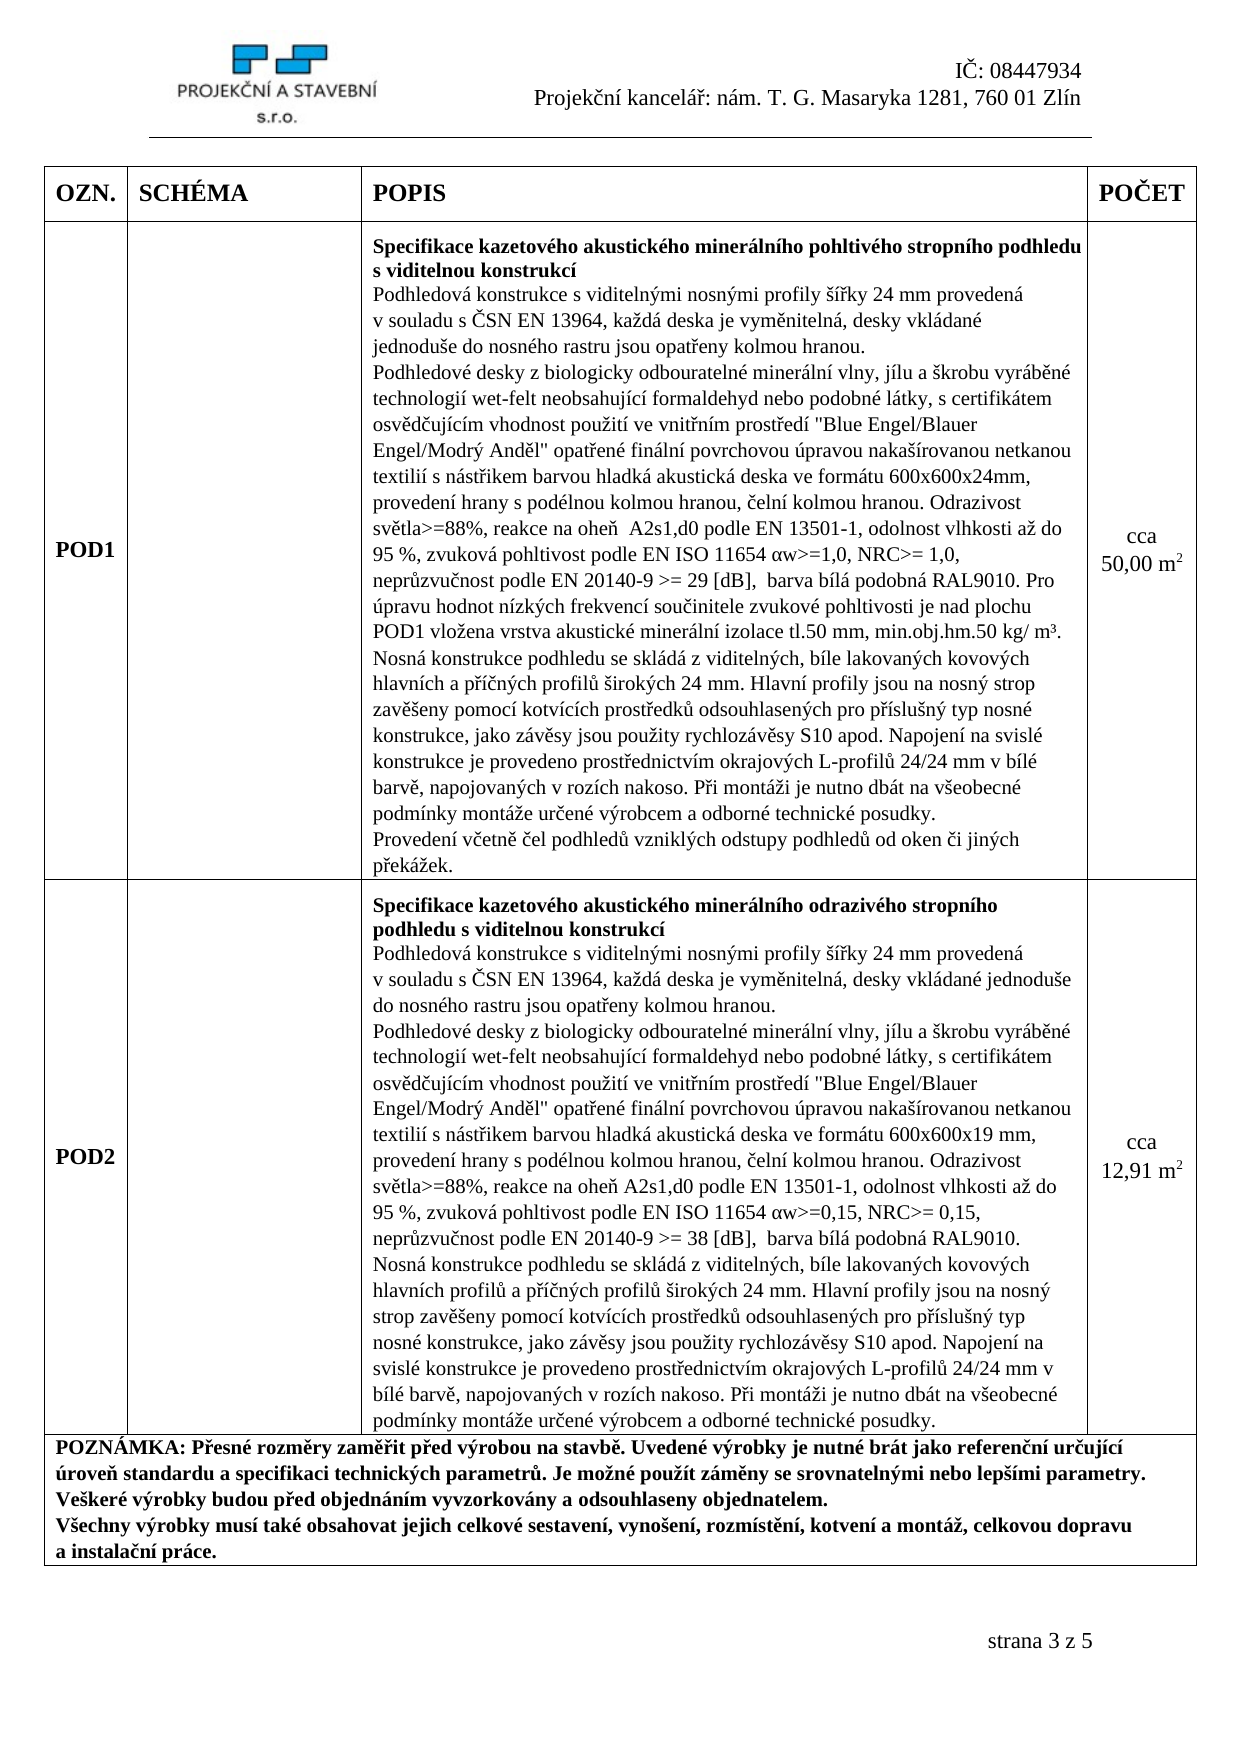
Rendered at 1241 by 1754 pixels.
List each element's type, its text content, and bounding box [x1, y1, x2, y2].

table_cell POD1 [45, 222, 127, 879]
table_cell POZNÁMKA: Přesné rozměry zaměřit před výrobou na stavbě. Uvedené výrobky je nutné brát jako referenční určující úroveň standardu a specifikaci technických parametrů. Je možné použít záměny se srovnatelnými nebo lepšími parametry. Veškeré výrobky budou před objednáním vyvzorkovány a odsouhlaseny objednatelem. Všechny výrobky musí také obsahovat jejich celkové sestavení, vynošení, rozmístění, kotvení a montáž, celkovou dopravu a instalační práce. [45, 1435, 1196, 1565]
table_cell [128, 880, 361, 1434]
table_header OZN. [45, 167, 127, 221]
table_cell POD2 [45, 880, 127, 1434]
table_header SCHÉMA [128, 167, 361, 221]
table_cell cca 12,91 m2 [1088, 880, 1196, 1434]
table_cell cca 50,00 m2 [1088, 222, 1196, 879]
table_cell Specifikace kazetového akustického minerálního pohltivého stropního podhledu s viditelnou konstrukcí Podhledová konstrukce s viditelnými nosnými profily šířky 24 mm provedená v souladu s ČSN EN 13964, každá deska je vyměnitelná, desky vkládané jednoduše do nosného rastru jsou opatřeny kolmou hranou. Podhledové desky z biologicky odbouratelné minerální vlny, jílu a škrobu vyráběné technologií wet-felt neobsahující formaldehyd nebo podobné látky, s certifikátem osvědčujícím vhodnost použití ve vnitřním prostředí "Blue Engel/Blauer Engel/Modrý Anděl" opatřené finální povrchovou úpravou nakašírovanou netkanou textilií s nástřikem barvou hladká akustická deska ve formátu 600x600x24mm, provedení hrany s podélnou kolmou hranou, čelní kolmou hranou. Odrazivost světla>=88%, reakce na oheň A2s1,d0 podle EN 13501-1, odolnost vlhkosti až do 95 %, zvuková pohltivost podle EN ISO 11654 αw>=1,0, NRC>= 1,0, neprůzvučnost podle EN 20140-9 >= 29 [dB], barva bílá podobná RAL9010. Pro úpravu hodnot nízkých frekvencí součinitele zvukové pohltivosti je nad plochu POD1 vložena vrstva akustické minerální izolace tl.50 mm, min.obj.hm.50 kg/ m³. Nosná konstrukce podhledu se skládá z viditelných, bíle lakovaných kovových hlavních a příčných profilů širokých 24 mm. Hlavní profily jsou na nosný strop zavěšeny pomocí kotvících prostředků odsouhlasených pro příslušný typ nosné konstrukce, jako závěsy jsou použity rychlozávěsy S10 apod. Napojení na svislé konstrukce je provedeno prostřednictvím okrajových L-profilů 24/24 mm v bílé barvě, napojovaných v rozích nakoso. Při montáži je nutno dbát na všeobecné podmínky montáže určené výrobcem a odborné technické posudky. Provedení včetně čel podhledů vzniklých odstupy podhledů od oken či jiných překážek. [362, 222, 1087, 879]
table_header POPIS [362, 167, 1087, 221]
picture [159, 30, 389, 135]
table_cell [128, 222, 361, 879]
table_header POČET [1088, 167, 1196, 221]
table_cell Specifikace kazetového akustického minerálního odrazivého stropního podhledu s viditelnou konstrukcí Podhledová konstrukce s viditelnými nosnými profily šířky 24 mm provedená v souladu s ČSN EN 13964, každá deska je vyměnitelná, desky vkládané jednoduše do nosného rastru jsou opatřeny kolmou hranou. Podhledové desky z biologicky odbouratelné minerální vlny, jílu a škrobu vyráběné technologií wet-felt neobsahující formaldehyd nebo podobné látky, s certifikátem osvědčujícím vhodnost použití ve vnitřním prostředí "Blue Engel/Blauer Engel/Modrý Anděl" opatřené finální povrchovou úpravou nakašírovanou netkanou textilií s nástřikem barvou hladká akustická deska ve formátu 600x600x19 mm, provedení hrany s podélnou kolmou hranou, čelní kolmou hranou. Odrazivost světla>=88%, reakce na oheň A2s1,d0 podle EN 13501-1, odolnost vlhkosti až do 95 %, zvuková pohltivost podle EN ISO 11654 αw>=0,15, NRC>= 0,15, neprůzvučnost podle EN 20140-9 >= 38 [dB], barva bílá podobná RAL9010. Nosná konstrukce podhledu se skládá z viditelných, bíle lakovaných kovových hlavních profilů a příčných profilů širokých 24 mm. Hlavní profily jsou na nosný strop zavěšeny pomocí kotvících prostředků odsouhlasených pro příslušný typ nosné konstrukce, jako závěsy jsou použity rychlozávěsy S10 apod. Napojení na svislé konstrukce je provedeno prostřednictvím okrajových L-profilů 24/24 mm v bílé barvě, napojovaných v rozích nakoso. Při montáži je nutno dbát na všeobecné podmínky montáže určené výrobcem a odborné technické posudky. [362, 880, 1087, 1434]
